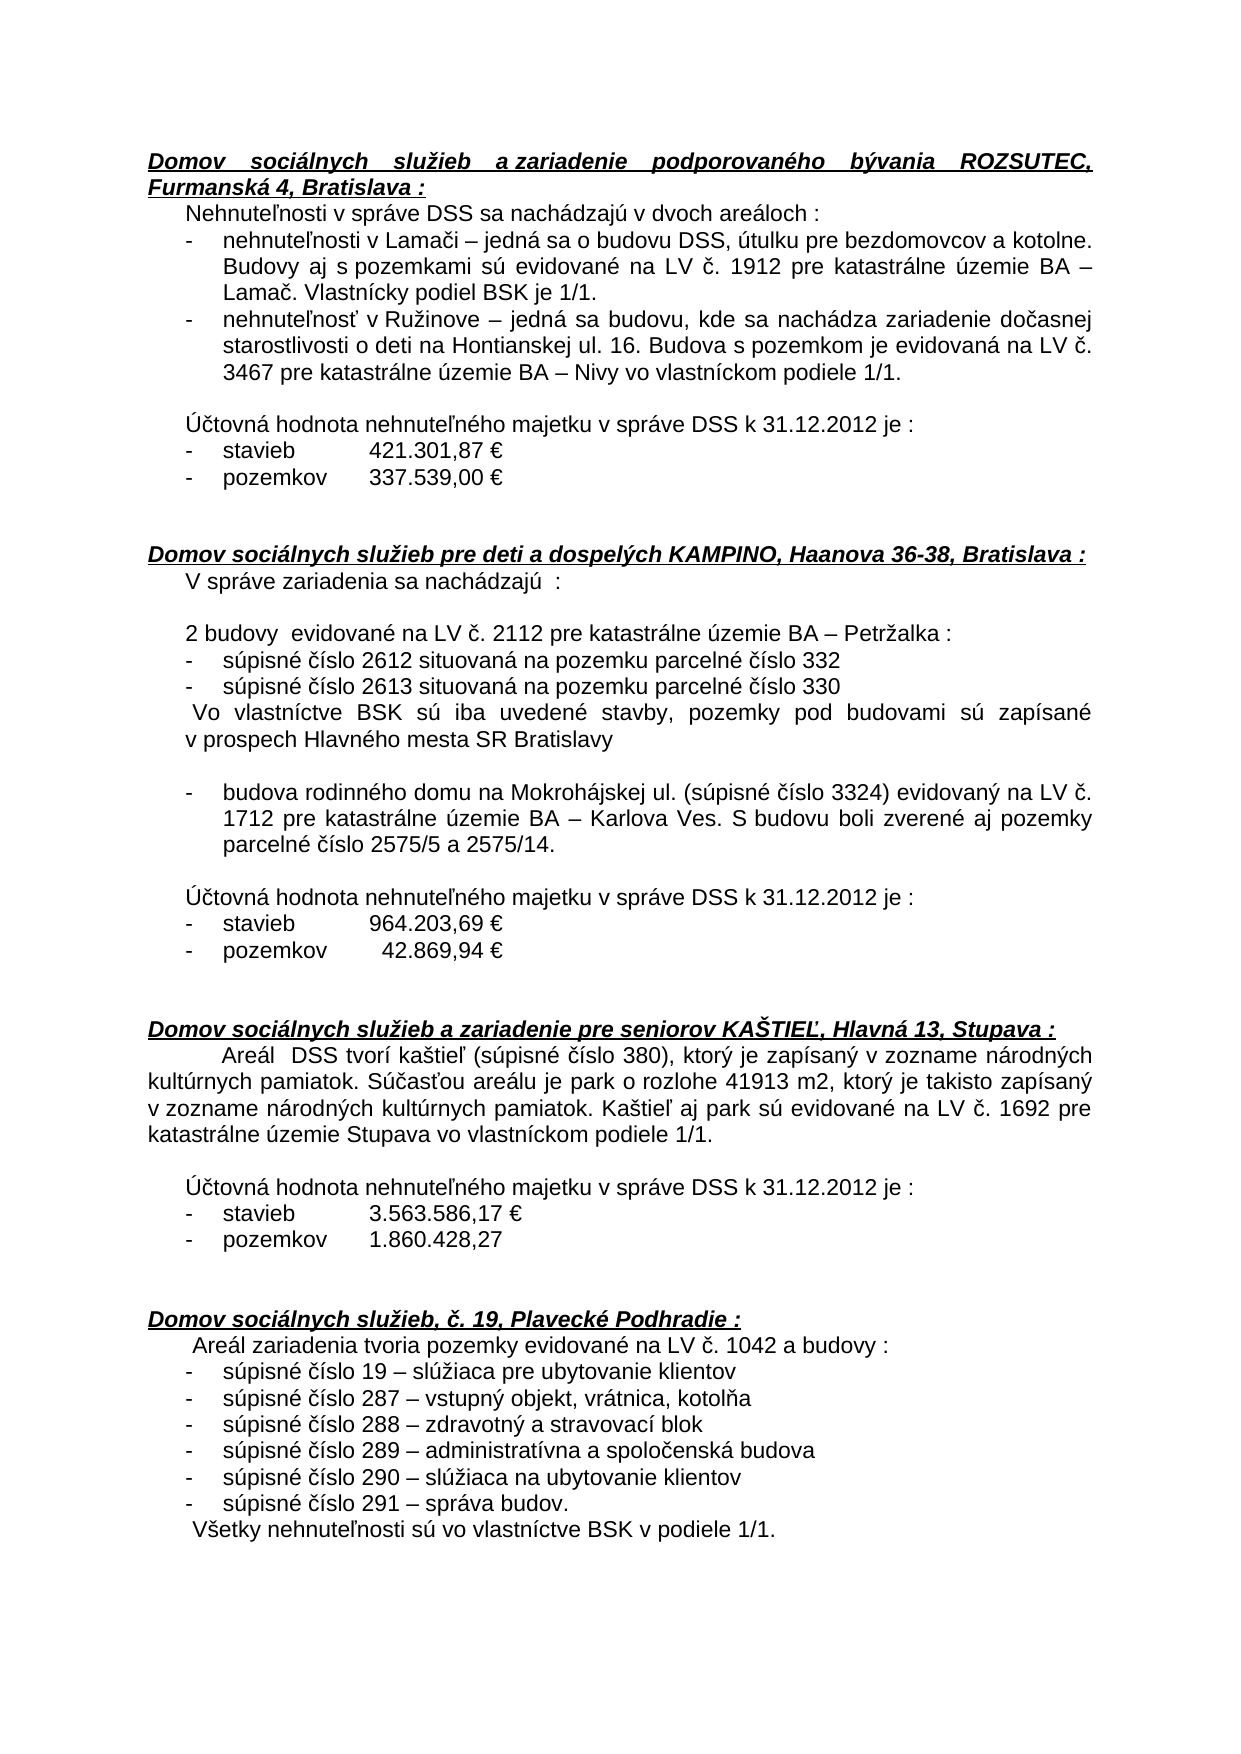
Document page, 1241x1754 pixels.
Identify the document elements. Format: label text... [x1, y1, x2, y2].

text Domov sociálnych služieb, č. 19, Plavecké Podhradie : [148, 1306, 1093, 1332]
text Domov sociálnych služieb a zariadenie podporovaného bývania ROZSUTEC, Furmanská 4, Bratislava : [148, 148, 1093, 170]
list súpisné číslo 290 – slúžiaca na ubytovanie klientov [185, 1464, 1093, 1490]
list súpisné číslo 291 – správa budov. [185, 1490, 1093, 1516]
list stavieb 421.301,87 € [185, 437, 1093, 464]
list budova rodinného domu na Mokrohájskej ul. (súpisné číslo 3324) evidovaný na LV č. 1712 pre katastrálne územie BA – Karlova Ves. S budovu boli zverené aj pozemky parcelné číslo 2575/5 a 2575/14. [185, 778, 1093, 857]
text Areál zariadenia tvoria pozemky evidované na LV č. 1042 a budovy : [148, 1332, 1093, 1358]
list pozemkov 1.860.428,27 [185, 1226, 1093, 1253]
list súpisné číslo 289 – administratívna a spoločenská budova [185, 1437, 1093, 1464]
list stavieb 964.203,69 € [185, 910, 1093, 937]
text Účtovná hodnota nehnuteľného majetku v správe DSS k 31.12.2012 je : [148, 1174, 1093, 1200]
list súpisné číslo 2612 situovaná na pozemku parcelné číslo 332 [185, 647, 1093, 673]
text Účtovná hodnota nehnuteľného majetku v správe DSS k 31.12.2012 je : [148, 884, 1093, 910]
text Domov sociálnych služieb pre deti a dospelých KAMPINO, Haanova 36-38, Bratislava : [148, 541, 1093, 568]
list súpisné číslo 19 – slúžiaca pre ubytovanie klientov [185, 1358, 1093, 1384]
text 2 budovy evidované na LV č. 2112 pre katastrálne územie BA – Petržalka : [148, 620, 1093, 647]
text Areál DSS tvorí kaštieľ (súpisné číslo 380), ktorý je zapísaný v zozname národných kultúrnych pamiatok. Súčasťou areálu je park o rozlohe 41913 m2, ktorý je takisto zapísaný v zozname národných kultúrnych pamiatok. Kaštieľ aj park sú evidované na LV č. 1692 pre katastrálne územie Stupava vo vlastníckom podiele 1/1. [148, 1042, 1093, 1147]
text Domov sociálnych služieb a zariadenie pre seniorov KAŠTIEĽ, Hlavná 13, Stupava : [148, 1016, 1093, 1042]
text Všetky nehnuteľnosti sú vo vlastníctve BSK v podiele 1/1. [148, 1516, 1093, 1543]
list súpisné číslo 2613 situovaná na pozemku parcelné číslo 330 [185, 673, 1093, 699]
list pozemkov 337.539,00 € [185, 464, 1093, 490]
text Nehnuteľnosti v správe DSS sa nachádzajú v dvoch areáloch : [148, 200, 1093, 227]
list súpisné číslo 288 – zdravotný a stravovací blok [185, 1411, 1093, 1437]
list nehnuteľnosti v Lamači – jedná sa o budovu DSS, útulku pre bezdomovcov a kotolne. Budovy aj s pozemkami sú evidované na LV č. 1912 pre katastrálne územie BA – Lamač. Vlastnícky podiel BSK je 1/1. [185, 227, 1093, 306]
list stavieb 3.563.586,17 € [185, 1200, 1093, 1226]
text V správe zariadenia sa nachádzajú : [148, 568, 1093, 594]
text Domov sociálnych služieb a zariadenie podporovaného bývania ROZSUTEC, Furmanská 4, Bratislava : [148, 172, 1093, 200]
text Účtovná hodnota nehnuteľného majetku v správe DSS k 31.12.2012 je : [148, 411, 1093, 437]
text Vo vlastníctve BSK sú iba uvedené stavby, pozemky pod budovami sú zapísané v prospech Hlavného mesta SR Bratislavy [185, 699, 1093, 752]
list pozemkov 42.869,94 € [185, 937, 1093, 963]
list nehnuteľnosť v Ružinove – jedná sa budovu, kde sa nachádza zariadenie dočasnej starostlivosti o deti na Hontianskej ul. 16. Budova s pozemkom je evidovaná na LV č. 3467 pre katastrálne územie BA – Nivy vo vlastníckom podiele 1/1. [185, 306, 1093, 385]
list súpisné číslo 287 – vstupný objekt, vrátnica, kotolňa [185, 1384, 1093, 1411]
